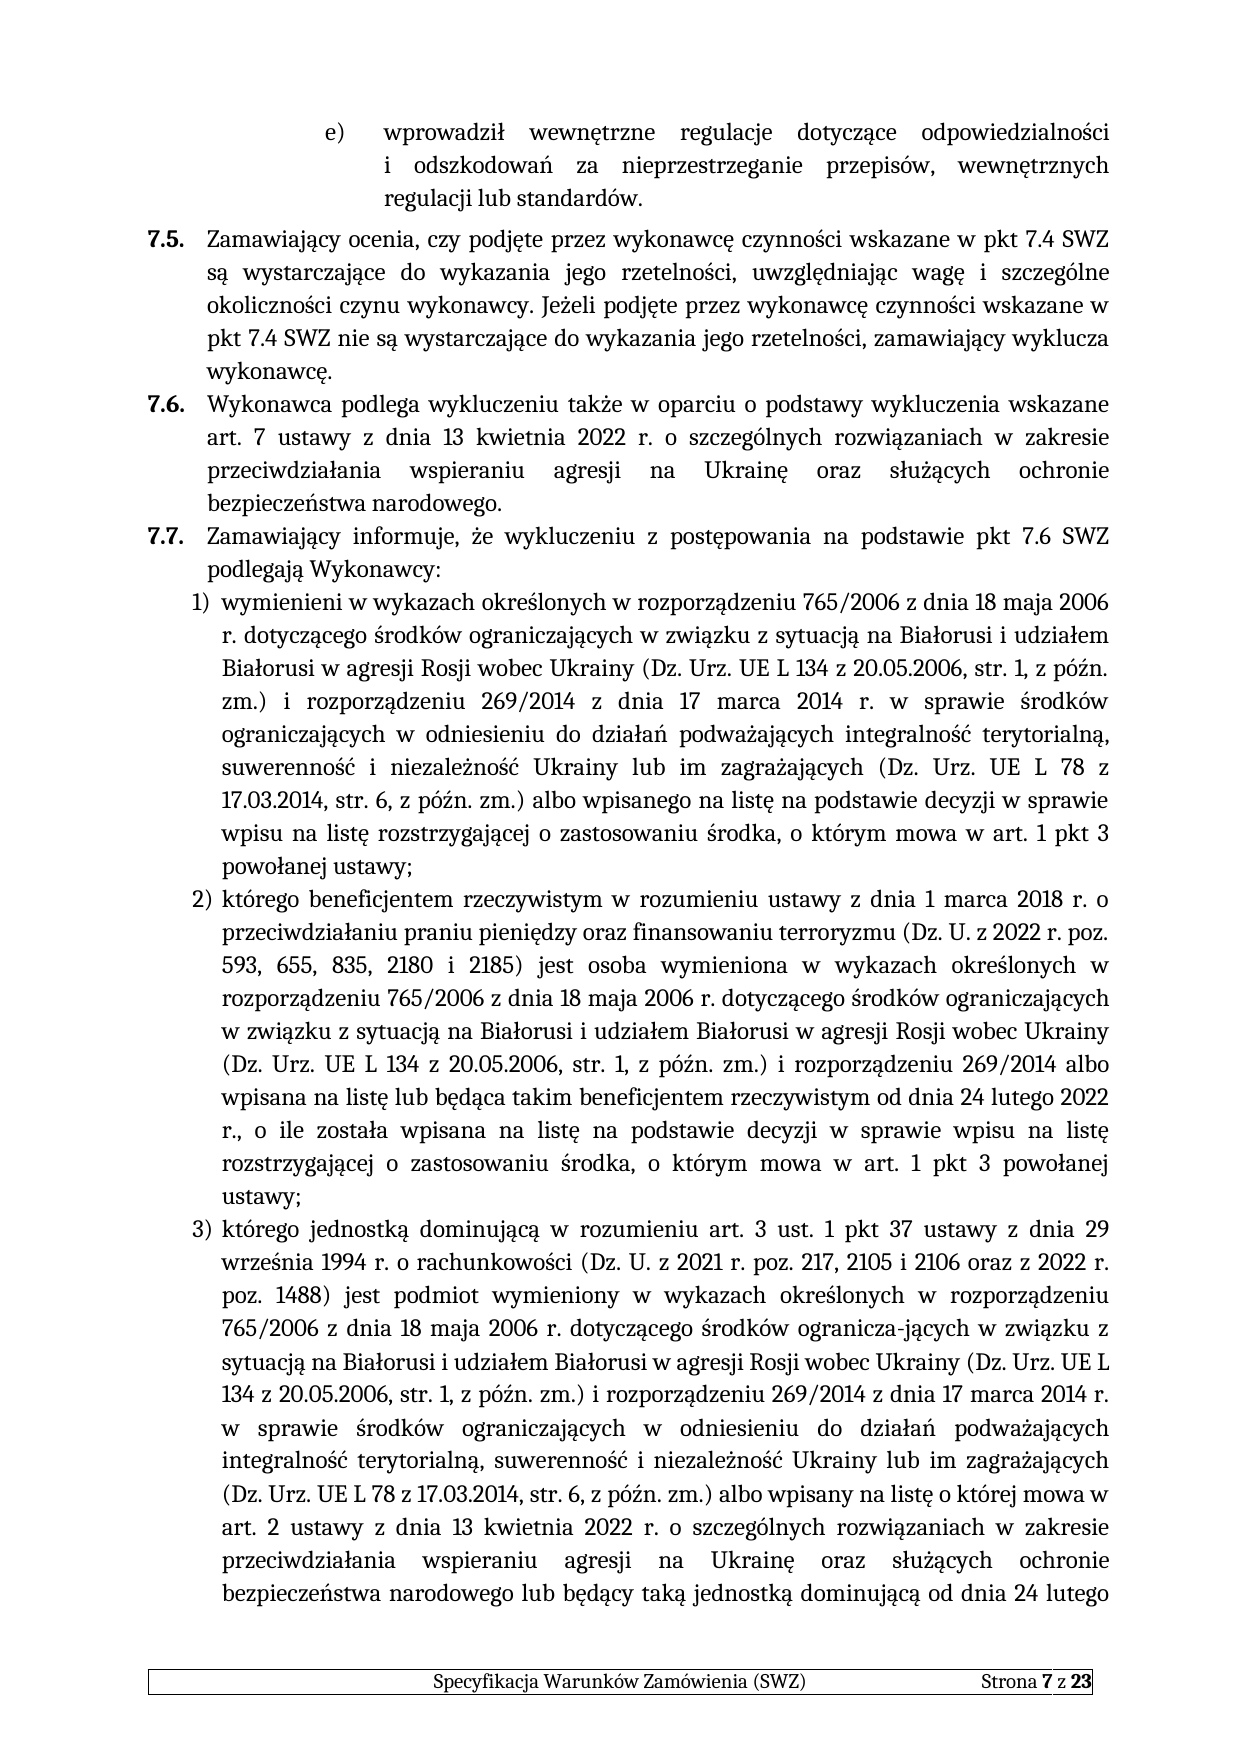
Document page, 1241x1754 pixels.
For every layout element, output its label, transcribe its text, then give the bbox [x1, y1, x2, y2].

list 1) wymienieni w wykazach określonych w rozporządzeniu 765/2006 z dnia 18 maja 2006 r. dotyczącego środków ograniczających w związku z sytuacją na Białorusi i udziałem Białorusi w agresji Rosji wobec Ukrainy (Dz. Urz. UE L 134 z 20.05.2006, str. 1, z późn. zm.) i rozporządzeniu 269/2014 z dnia 17 marca 2014 r. w sprawie środków ograniczających w odniesieniu do działań podważających integralność terytorialną, suwerenność i niezależność Ukrainy lub im zagrażających (Dz. Urz. UE L 78 z 17.03.2014, str. 6, z późn. zm.) albo wpisanego na listę na podstawie decyzji w sprawie wpisu na listę rozstrzygającej o zastosowaniu środka, o którym mowa w art. 1 pkt 3 powołanej ustawy; [192, 588, 1110, 881]
list e) wprowadził wewnętrzne regulacje dotyczące odpowiedzialności i odszkodowań za nieprzestrzeganie przepisów, wewnętrznych regulacji lub standardów. [325, 118, 1110, 213]
list 2) którego beneficjentem rzeczywistym w rozumieniu ustawy z dnia 1 marca 2018 r. o przeciwdziałaniu praniu pieniędzy oraz finansowaniu terroryzmu (Dz. U. z 2022 r. poz. 593, 655, 835, 2180 i 2185) jest osoba wymieniona w wykazach określonych w rozporządzeniu 765/2006 z dnia 18 maja 2006 r. dotyczącego środków ograniczających w związku z sytuacją na Białorusi i udziałem Białorusi w agresji Rosji wobec Ukrainy (Dz. Urz. UE L 134 z 20.05.2006, str. 1, z późn. zm.) i rozporządzeniu 269/2014 albo wpisana na listę lub będąca takim beneficjentem rzeczywistym od dnia 24 lutego 2022 r., o ile została wpisana na listę na podstawie decyzji w sprawie wpisu na listę rozstrzygającej o zastosowaniu środka, o którym mowa w art. 1 pkt 3 powołanej ustawy; [192, 885, 1110, 1211]
list Zamawiający informuje, że wykluczeniu z postępowania na podstawie pkt 7.6 SWZ podlegają Wykonawcy: [148, 522, 1110, 584]
list Zamawiający ocenia, czy podjęte przez wykonawcę czynności wskazane w pkt 7.4 SWZ są wystarczające do wykazania jego rzetelności, uwzględniając wagę i szczególne okoliczności czynu wykonawcy. Jeżeli podjęte przez wykonawcę czynności wskazane w pkt 7.4 SWZ nie są wystarczające do wykazania jego rzetelności, zamawiający wyklucza wykonawcę. [148, 225, 1110, 386]
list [192, 1215, 1110, 1607]
list Wykonawca podlega wykluczeniu także w oparciu o podstawy wykluczenia wskazane art. 7 ustawy z dnia 13 kwietnia 2022 r. o szczególnych rozwiązaniach w zakresie przeciwdziałania wspieraniu agresji na Ukrainę oraz służących ochronie bezpieczeństwa narodowego. [148, 390, 1110, 518]
